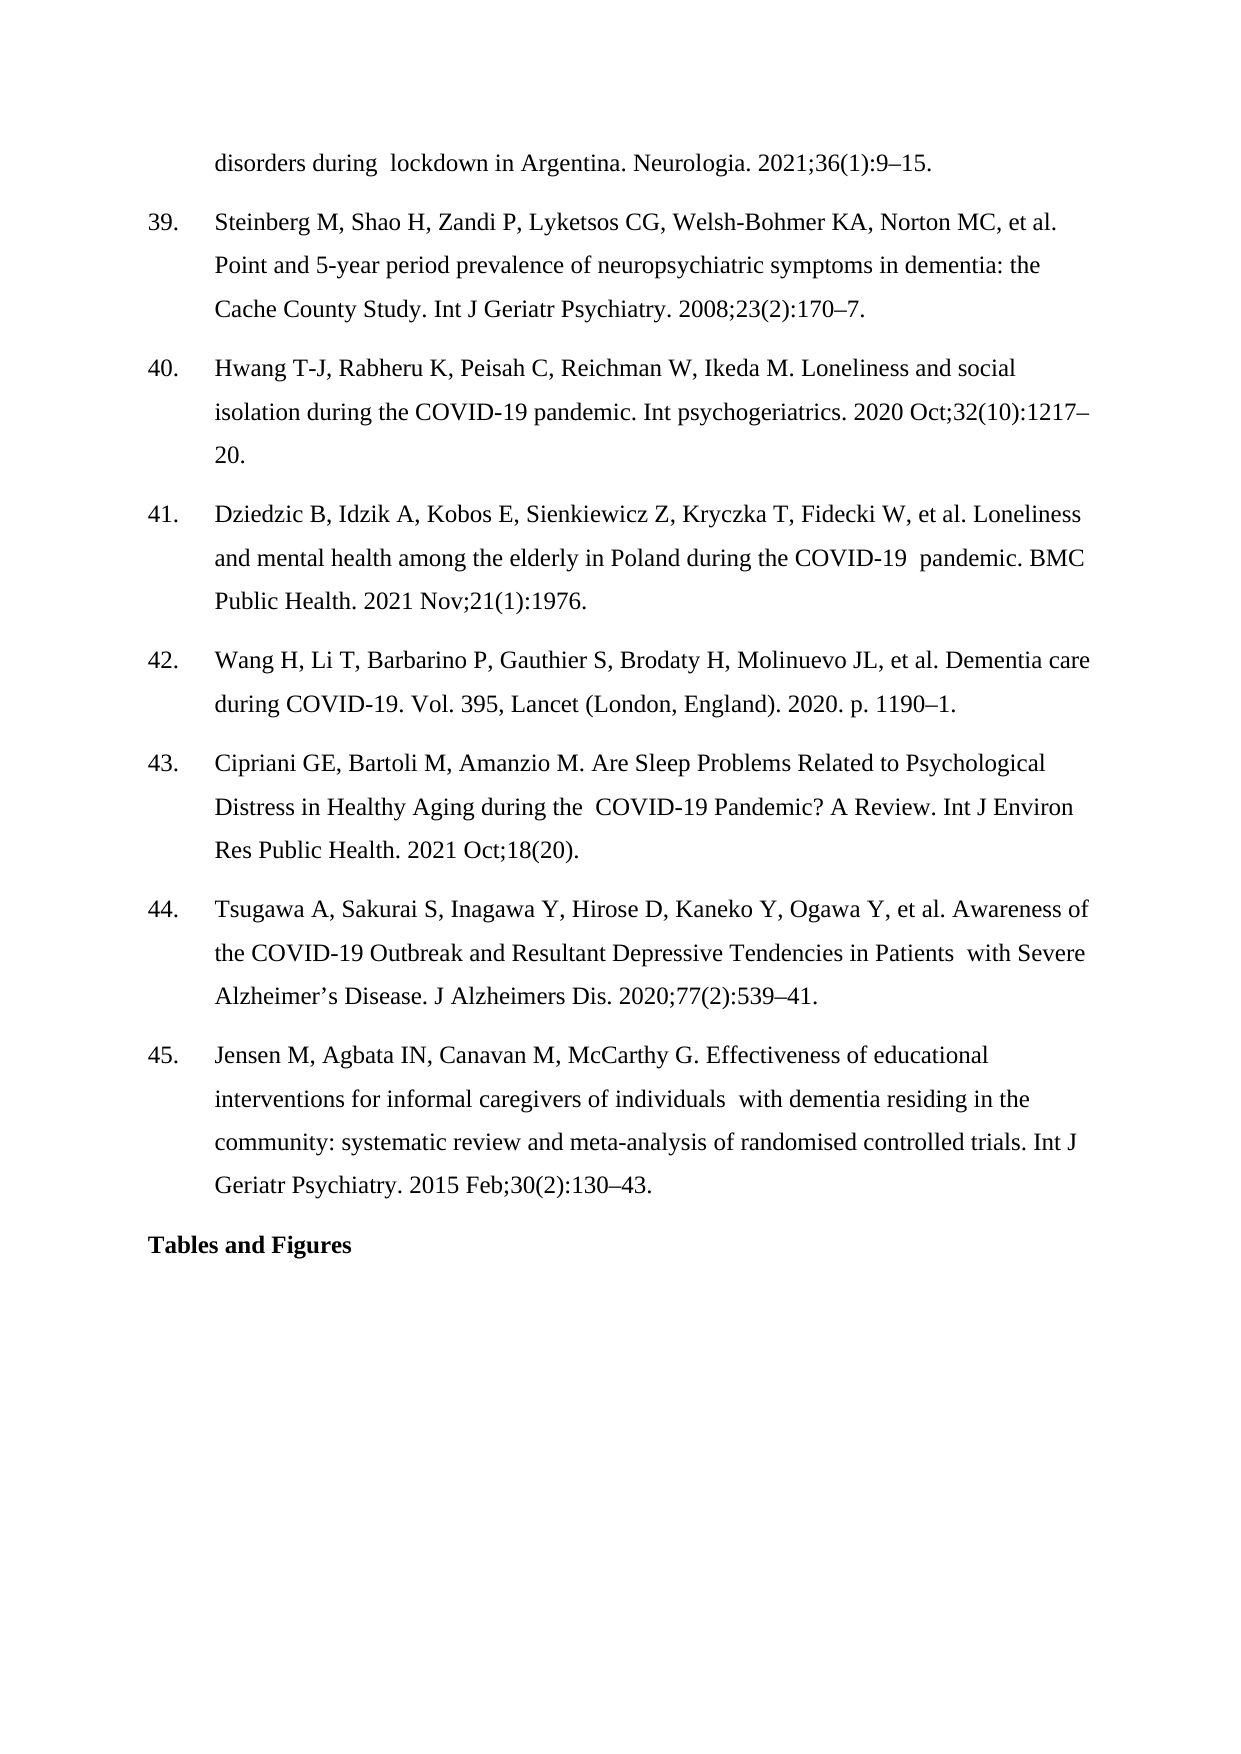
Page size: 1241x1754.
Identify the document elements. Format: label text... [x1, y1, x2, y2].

text 43. Cipriani GE, Bartoli M, Amanzio M. Are Sleep Problems Related to Psychological Distress in Healthy Aging during the COVID-19 Pandemic? A Review. Int J Environ Res Public Health. 2021 Oct;18(20). [148, 748, 1093, 863]
text 45. Jensen M, Agbata IN, Canavan M, McCarthy G. Effectiveness of educational interventions for informal caregivers of individuals with dementia residing in the community: systematic review and meta-analysis of randomised controlled trials. Int J Geriatr Psychiatry. 2015 Feb;30(2):130–43. [148, 1041, 1093, 1199]
subtitle Tables and Figures [148, 1230, 1093, 1258]
text 41. Dziedzic B, Idzik A, Kobos E, Sienkiewicz Z, Kryczka T, Fidecki W, et al. Loneliness and mental health among the elderly in Poland during the COVID-19 pandemic. BMC Public Health. 2021 Nov;21(1):1976. [148, 499, 1093, 614]
text 39. Steinberg M, Shao H, Zandi P, Lyketsos CG, Welsh-Bohmer KA, Norton MC, et al. Point and 5-year period prevalence of neuropsychiatric symptoms in dementia: the Cache County Study. Int J Geriatr Psychiatry. 2008;23(2):170–7. [148, 207, 1093, 322]
text 40. Hwang T-J, Rabheru K, Peisah C, Reichman W, Ikeda M. Loneliness and social isolation during the COVID-19 pandemic. Int psychogeriatrics. 2020 Oct;32(10):1217–20. [148, 353, 1093, 468]
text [148, 148, 1093, 176]
text 44. Tsugawa A, Sakurai S, Inagawa Y, Hirose D, Kaneko Y, Ogawa Y, et al. Awareness of the COVID-19 Outbreak and Resultant Depressive Tendencies in Patients with Severe Alzheimer’s Disease. J Alzheimers Dis. 2020;77(2):539–41. [148, 894, 1093, 1009]
text 42. Wang H, Li T, Barbarino P, Gauthier S, Brodaty H, Molinuevo JL, et al. Dementia care during COVID-19. Vol. 395, Lancet (London, England). 2020. p. 1190–1. [148, 646, 1093, 717]
